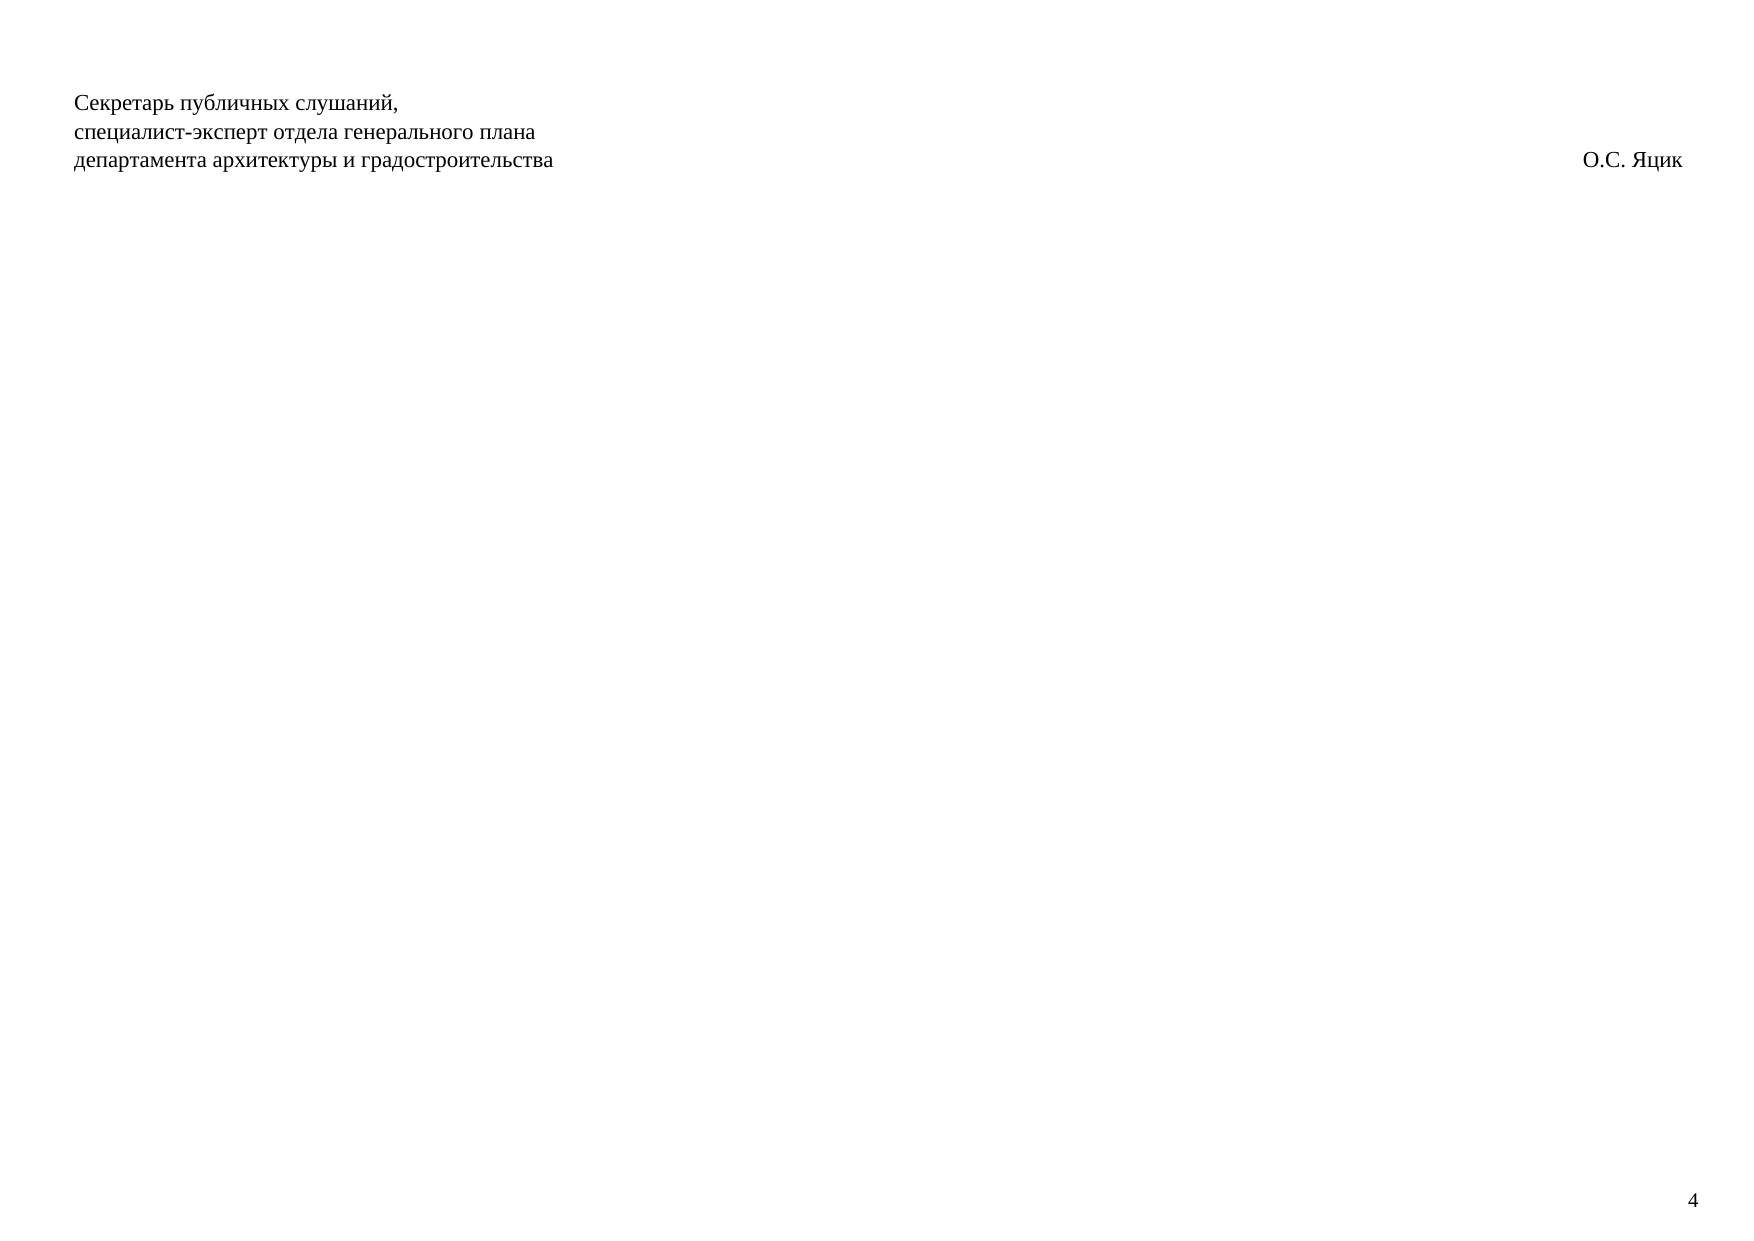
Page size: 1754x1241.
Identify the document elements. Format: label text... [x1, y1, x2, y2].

text Секретарь публичных слушаний, [74, 89, 1698, 116]
text специалист-эксперт отдела генерального плана департамента архитектуры и градостроительства О.С. Яцик [74, 118, 1698, 173]
